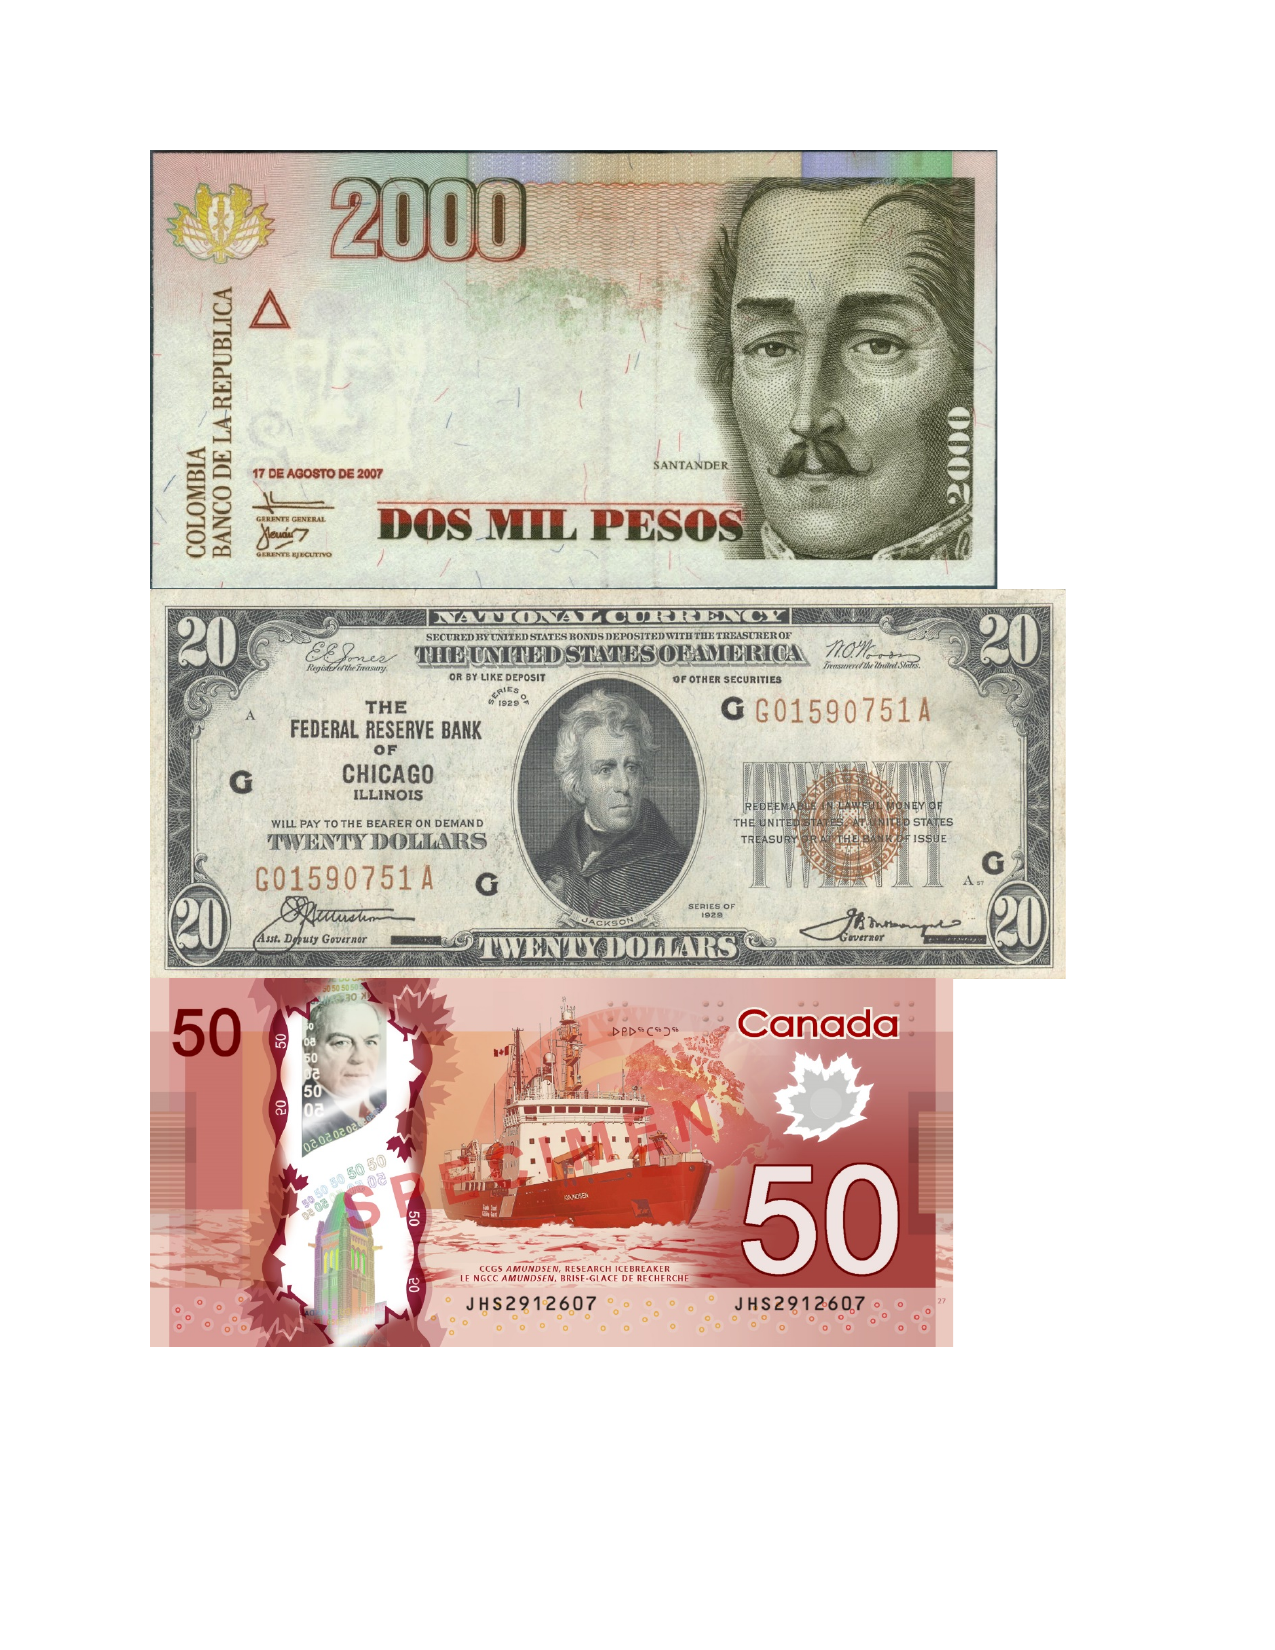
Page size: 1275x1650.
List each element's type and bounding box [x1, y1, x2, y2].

picture [150, 150, 1066, 1347]
